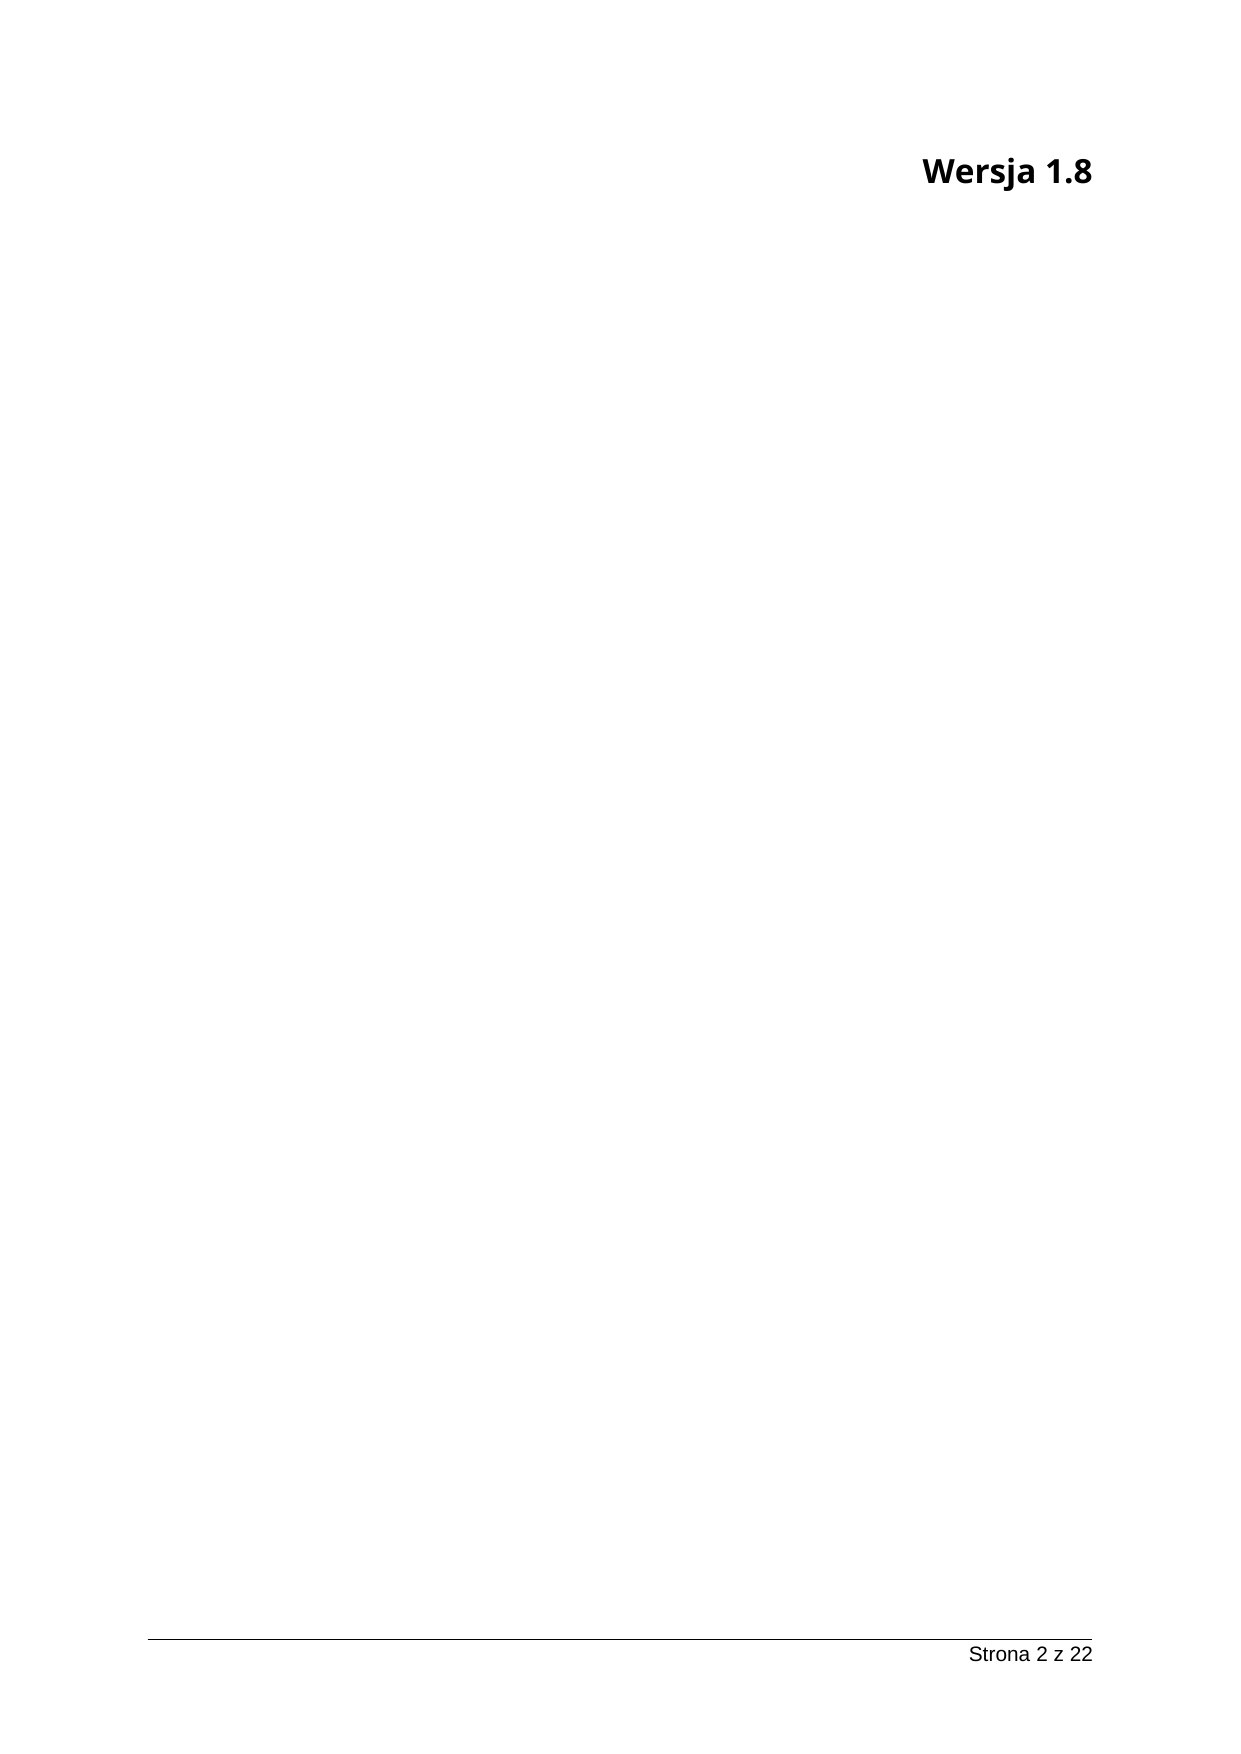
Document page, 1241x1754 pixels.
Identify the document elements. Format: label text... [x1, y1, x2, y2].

text Wersja 1.8 [148, 148, 1092, 193]
